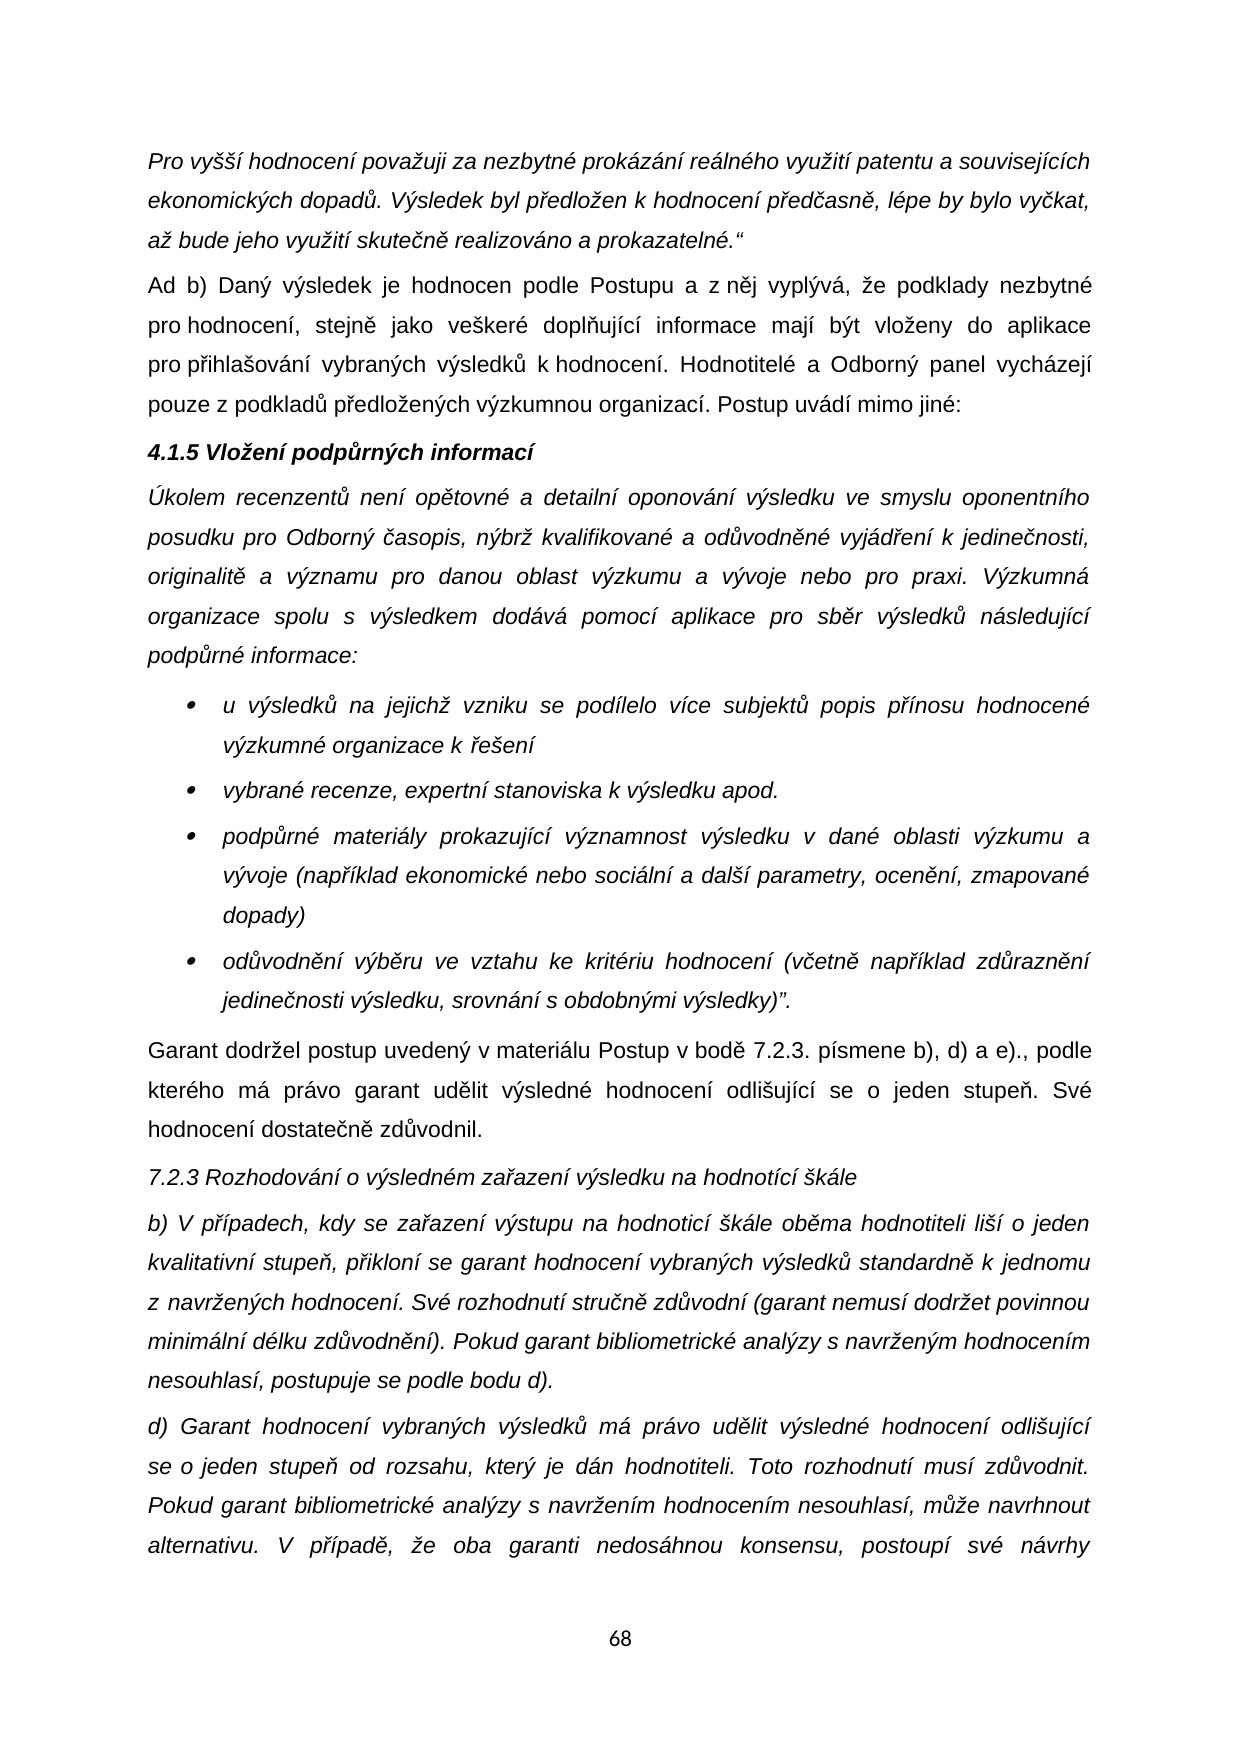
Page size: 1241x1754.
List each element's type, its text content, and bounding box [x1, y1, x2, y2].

text b) V případech, kdy se zařazení výstupu na hodnoticí škále oběma hodnotiteli liší o jeden kvalitativní stupeň, přikloní se garant hodnocení vybraných výsledků standardně k jednomu z navržených hodnocení. Své rozhodnutí stručně zdůvodní (garant nemusí dodržet povinnou minimální délku zdůvodnění). Pokud garant bibliometrické analýzy s navrženým hodnocením nesouhlasí, postupuje se podle bodu d). [148, 1209, 1093, 1394]
text Garant dodržel postup uvedený v materiálu Postup v bodě 7.2.3. písmene b), d) a e)., podle kterého má právo garant udělit výsledné hodnocení odlišující se o jeden stupeň. Své hodnocení dostatečně zdůvodnil. [139, 1035, 1101, 1144]
text Ad b) Daný výsledek je hodnocen podle Postupu a z něj vyplývá, že podklady nezbytné pro hodnocení, stejně jako veškeré doplňující informace mají být vloženy do aplikace pro přihlašování vybraných výsledků k hodnocení. Hodnotitelé a Odborný panel vycházejí pouze z podkladů předložených výzkumnou organizací. Postup uvádí mimo jiné: [148, 272, 1093, 417]
text 7.2.3 Rozhodování o výsledném zařazení výsledku na hodnotící škále [148, 1164, 1093, 1190]
text Úkolem recenzentů není opětovné a detailní oponování výsledku ve smyslu oponentního posudku pro Odborný časopis, nýbrž kvalifikované a odůvodněné vyjádření k jedinečnosti, originalitě a významu pro danou oblast výzkumu a vývoje nebo pro praxi. Výzkumná organizace spolu s výsledkem dodává pomocí aplikace pro sběr výsledků následující podpůrné informace: [139, 482, 1101, 671]
text 4.1.5 Vložení podpůrných informací [139, 436, 1101, 465]
list podpůrné materiály prokazující významnost výsledku v dané oblasti výzkumu a vývoje (například ekonomické nebo sociální a další parametry, ocenění, zmapované dopady) [177, 821, 1101, 928]
list odůvodnění výběru ve vztahu ke kritériu hodnocení (včetně například zdůraznění jedinečnosti výsledku, srovnání s obdobnými výsledky)”. [177, 946, 1101, 1016]
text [148, 148, 1093, 253]
list vybrané recenze, expertní stanoviska k výsledku apod. [177, 775, 1101, 804]
list u výsledků na jejichž vzniku se podílelo více subjektů popis přínosu hodnocené výzkumné organizace k řešení [177, 690, 1101, 758]
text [148, 1413, 1093, 1558]
